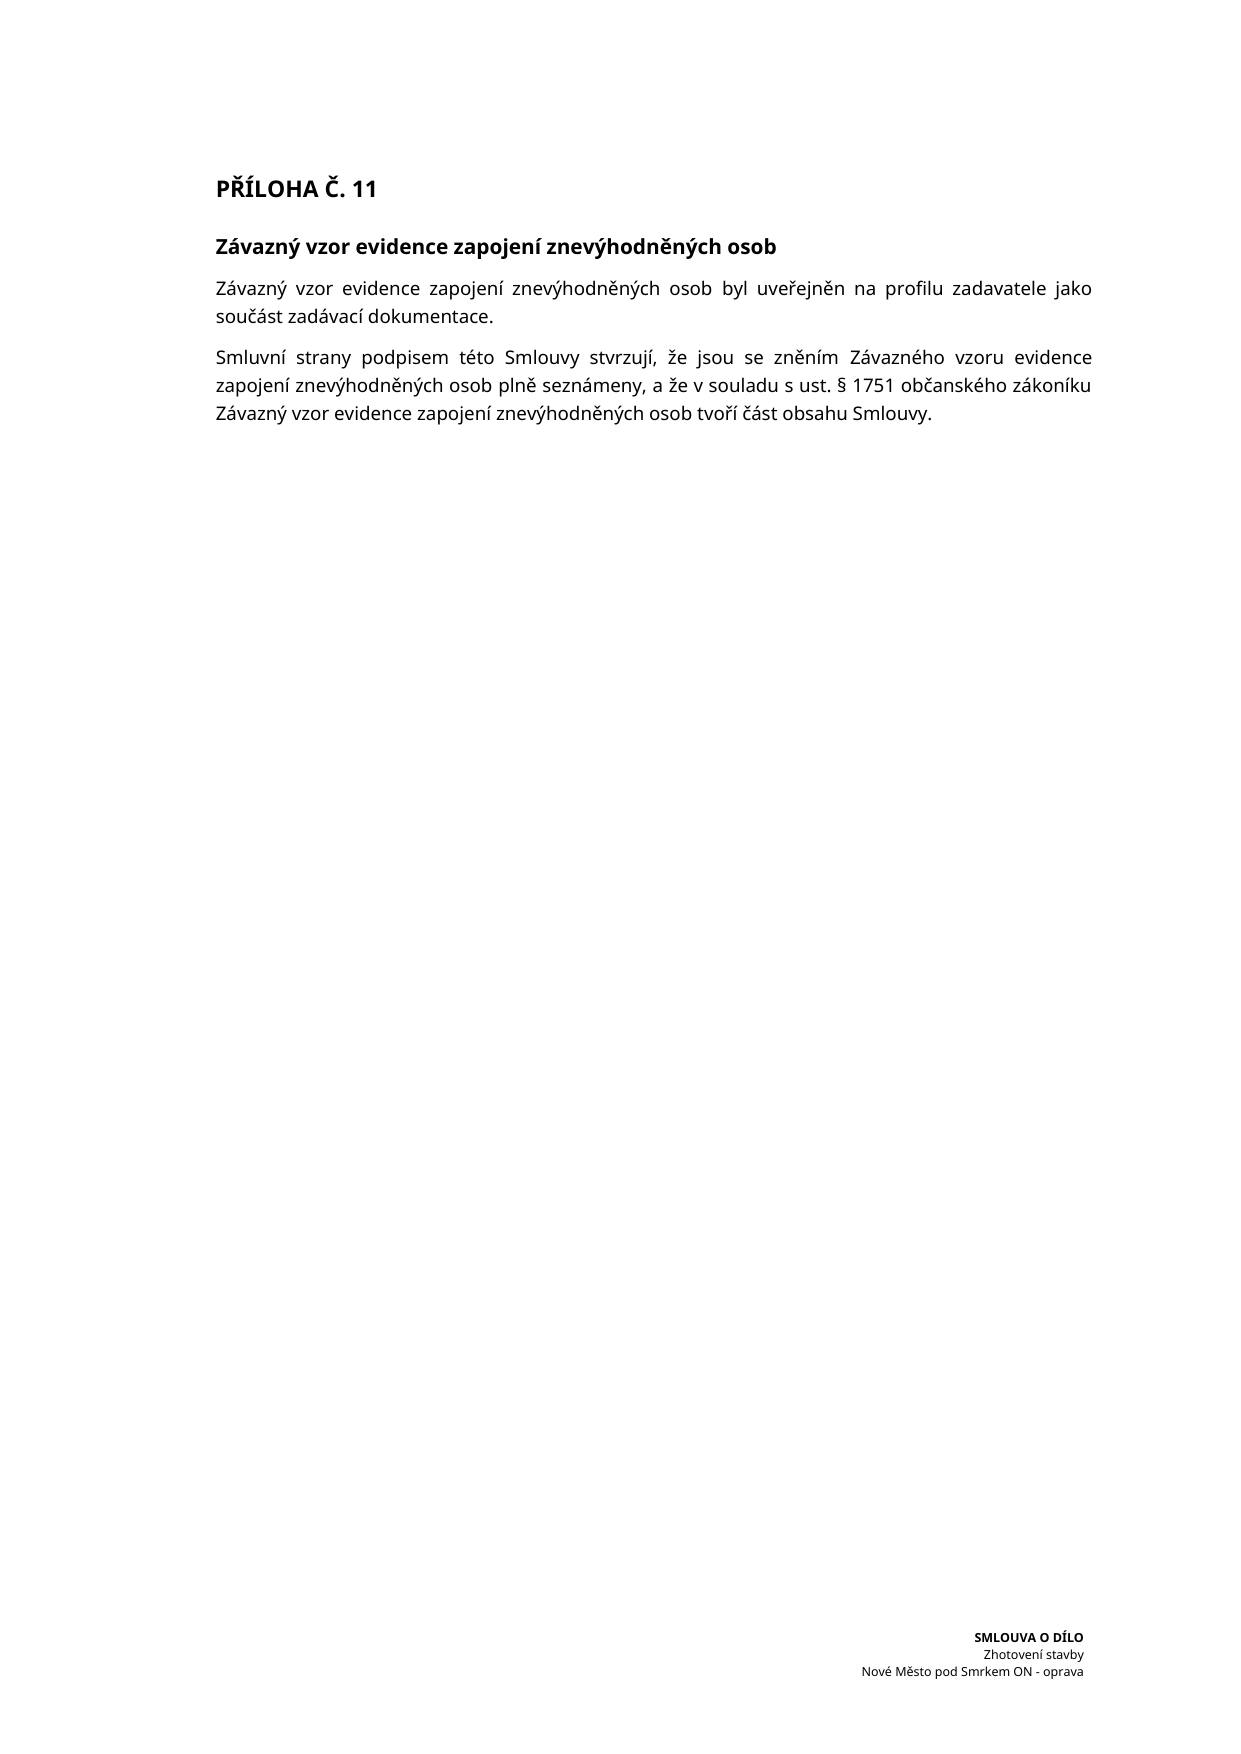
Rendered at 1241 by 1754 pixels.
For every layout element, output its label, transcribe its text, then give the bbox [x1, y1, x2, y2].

text Závazný vzor evidence zapojení znevýhodněných osob byl uveřejněn na profilu zadavatele jako součást zadávací dokumentace. [216, 276, 1093, 329]
text Závazný vzor evidence zapojení znevýhodněných osob [216, 232, 1093, 260]
text Smluvní strany podpisem této Smlouvy stvrzují, že jsou se zněním Závazného vzoru evidence zapojení znevýhodněných osob plně seznámeny, a že v souladu s ust. § 1751 občanského zákoníku Závazný vzor evidence zapojení znevýhodněných osob tvoří část obsahu Smlouvy. [216, 344, 1093, 426]
text Příloha č. 11 [216, 172, 1093, 204]
